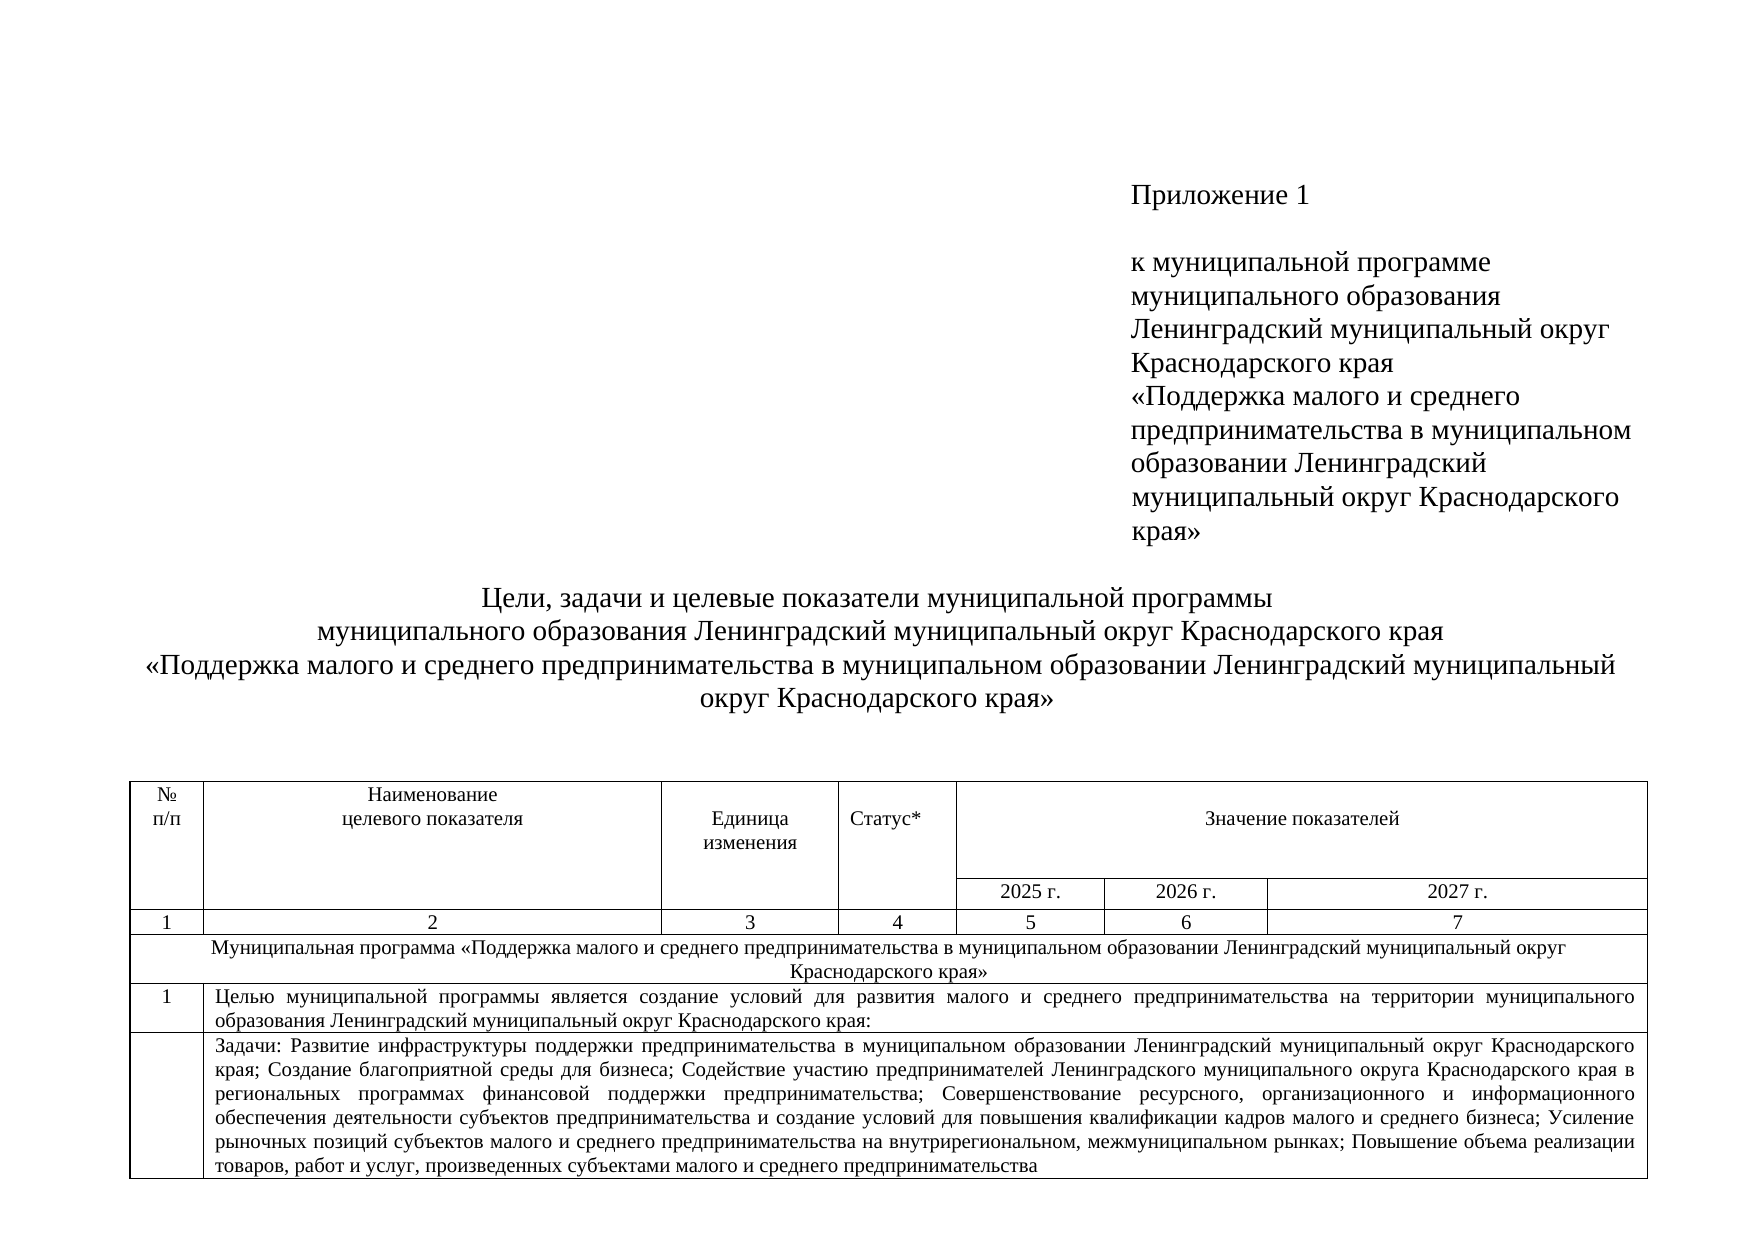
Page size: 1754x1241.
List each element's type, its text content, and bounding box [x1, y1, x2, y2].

table_cell 6 [1105, 910, 1267, 934]
text «Поддержка малого и среднего предпринимательства в муниципальном образовании Ленинградский муниципальный округ Краснодарского края» [118, 647, 1636, 714]
text образовании Ленинградский [118, 446, 1636, 479]
table_cell [131, 1033, 203, 1177]
table_cell 1 [131, 910, 203, 934]
text муниципальный округ Краснодарского [118, 479, 1636, 513]
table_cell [204, 1033, 1647, 1177]
table_cell 1 [131, 984, 203, 1032]
table_cell 2027 г. [1268, 879, 1647, 909]
text Ленинградский муниципальный округ [118, 311, 1636, 345]
text края» [118, 513, 1636, 546]
table_cell 7 [1268, 910, 1647, 934]
table_cell Целью муниципальной программы является создание условий для развития малого и среднего предпринимательства на территории муниципального образования Ленинградский муниципальный округ Краснодарского края: [204, 984, 1647, 1032]
table_header Значение показателей [957, 782, 1647, 878]
text к муниципальной программе [118, 244, 1636, 278]
table_cell 4 [839, 910, 956, 934]
table_cell 5 [957, 910, 1104, 934]
text Приложение 1 [118, 177, 1636, 211]
text Краснодарского края [118, 345, 1636, 378]
table_cell 3 [662, 910, 838, 934]
table_cell Муниципальная программа «Поддержка малого и среднего предпринимательства в муниципальном образовании Ленинградский муниципальный округ Краснодарского края» [131, 935, 1647, 983]
text муниципального образования Ленинградский муниципальный округ Краснодарского края [118, 613, 1636, 647]
table_header Наименование целевого показателя [204, 782, 661, 909]
table_header № п/п [131, 782, 203, 909]
table_header Единица изменения [662, 782, 838, 909]
table_cell 2025 г. [957, 879, 1104, 909]
table_cell 2 [204, 910, 661, 934]
text предпринимательства в муниципальном [118, 412, 1636, 446]
text Цели, задачи и целевые показатели муниципальной программы [118, 580, 1636, 613]
text муниципального образования [118, 278, 1636, 311]
table_header Статус* [839, 782, 956, 909]
table_cell 2026 г. [1105, 879, 1267, 909]
text «Поддержка малого и среднего [118, 378, 1636, 412]
